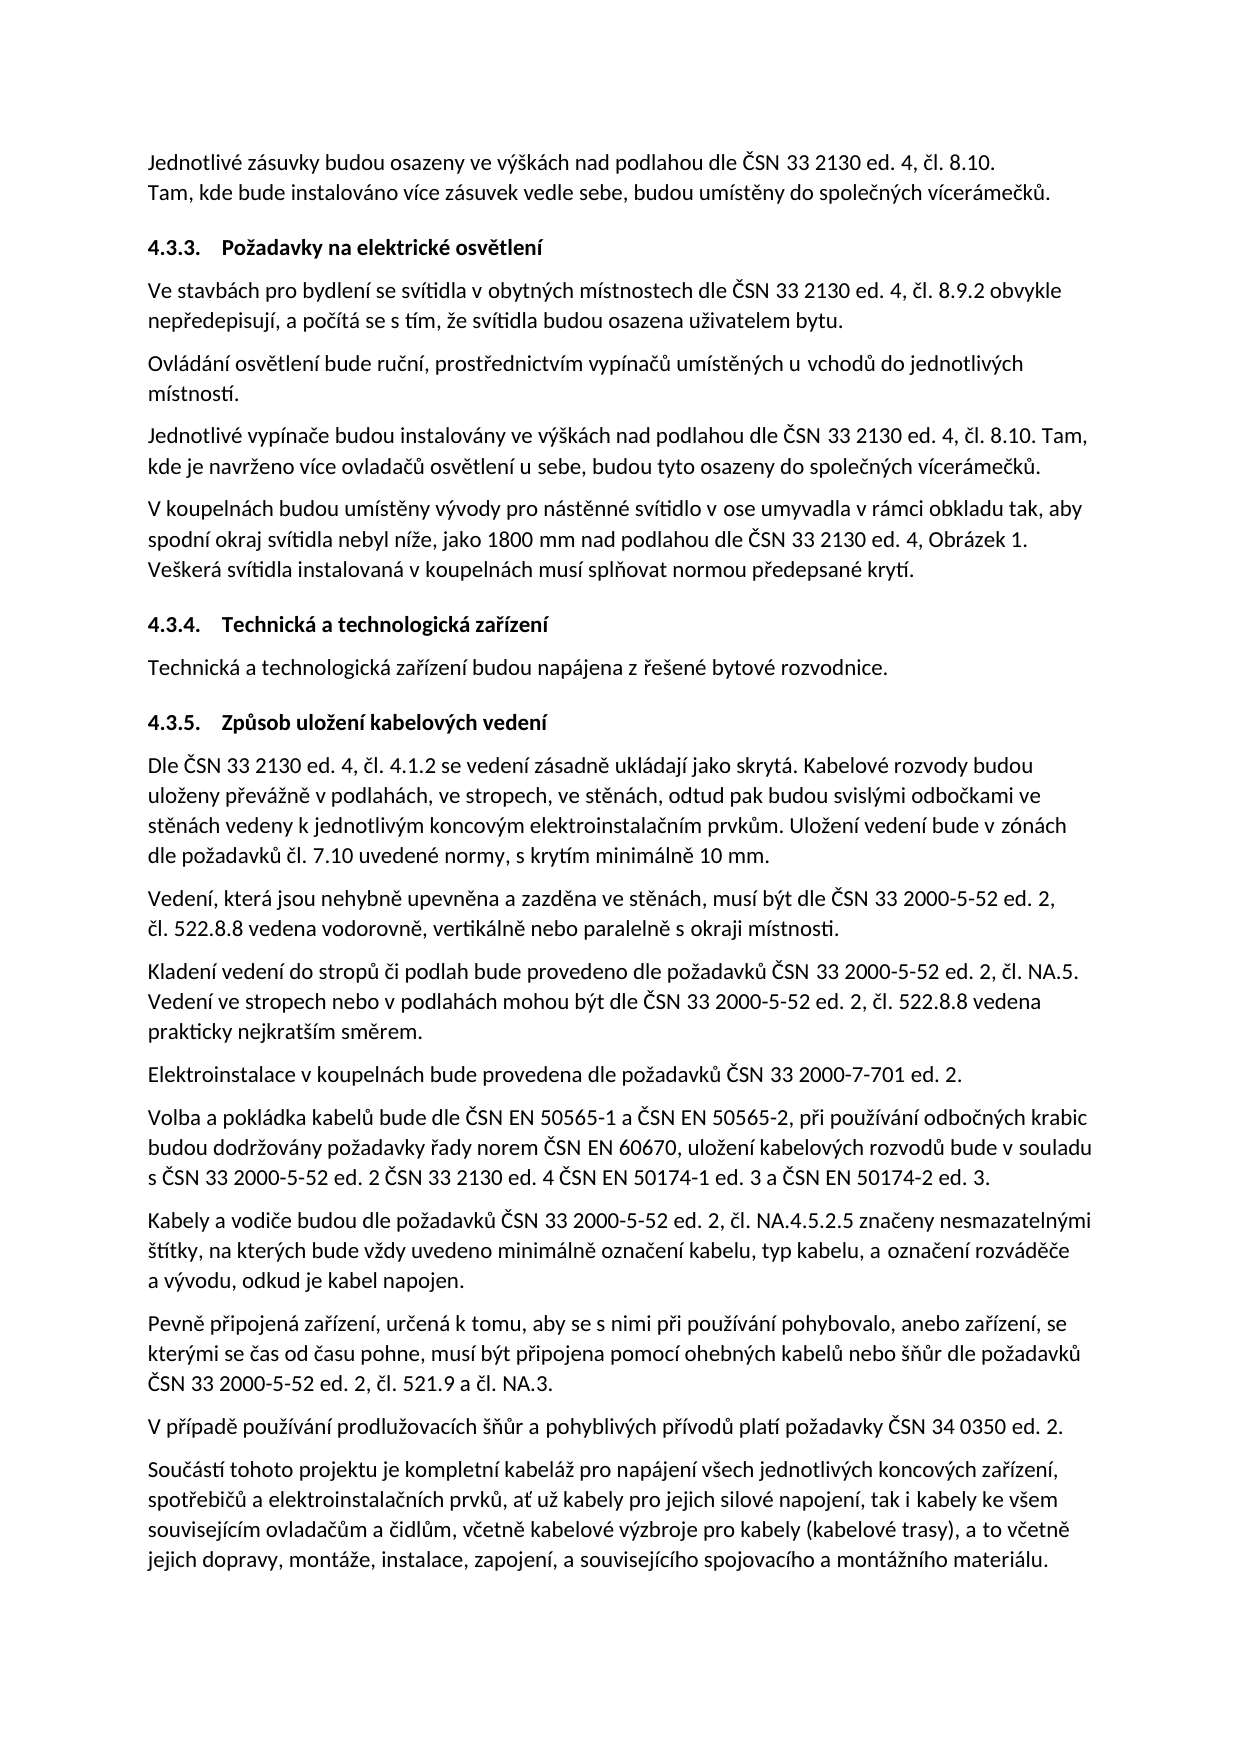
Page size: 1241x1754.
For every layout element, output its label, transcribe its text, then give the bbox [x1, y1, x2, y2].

subtitle Způsob uložení kabelových vedení [148, 708, 1092, 736]
text Jednotlivé vypínače budou instalovány ve výškách nad podlahou dle ČSN 33 2130 ed. 4, čl. 8.10. Tam, kde je navrženo více ovladačů osvětlení u sebe, budou tyto osazeny do společných vícerámečků. [148, 422, 1092, 480]
subtitle Technická a technologická zařízení [148, 610, 1092, 638]
subtitle Požadavky na elektrické osvětlení [148, 233, 1092, 261]
text Technická a technologická zařízení budou napájena z řešené bytové rozvodnice. [148, 653, 1092, 681]
text Ve stavbách pro bydlení se svítidla v obytných místnostech dle ČSN 33 2130 ed. 4, čl. 8.9.2 obvykle nepředepisují, a počítá se s tím, že svítidla budou osazena uživatelem bytu. [148, 276, 1092, 334]
text Jednotlivé zásuvky budou osazeny ve výškách nad podlahou dle ČSN 33 2130 ed. 4, čl. 8.10. Tam, kde bude instalováno více zásuvek vedle sebe, budou umístěny do společných vícerámečků. [148, 148, 1092, 206]
text Ovládání osvětlení bude ruční, prostřednictvím vypínačů umístěných u vchodů do jednotlivých místností. [148, 349, 1092, 407]
text Elektroinstalace v koupelnách bude provedena dle požadavků ČSN 33 2000-7-701 ed. 2. [148, 1060, 1092, 1088]
text Dle ČSN 33 2130 ed. 4, čl. 4.1.2 se vedení zásadně ukládají jako skrytá. Kabelové rozvody budou uloženy převážně v podlahách, ve stropech, ve stěnách, odtud pak budou svislými odbočkami ve stěnách vedeny k jednotlivým koncovým elektroinstalačním prvkům. Uložení vedení bude v zónách dle požadavků čl. 7.10 uvedené normy, s krytím minimálně 10 mm. [148, 751, 1092, 869]
text Vedení, která jsou nehybně upevněna a zazděna ve stěnách, musí být dle ČSN 33 2000-5-52 ed. 2, čl. 522.8.8 vedena vodorovně, vertikálně nebo paralelně s okraji místnosti. [148, 884, 1092, 942]
text Kabely a vodiče budou dle požadavků ČSN 33 2000-5-52 ed. 2, čl. NA.4.5.2.5 značeny nesmazatelnými štítky, na kterých bude vždy uvedeno minimálně označení kabelu, typ kabelu, a označení rozváděče a vývodu, odkud je kabel napojen. [148, 1206, 1092, 1294]
text Součástí tohoto projektu je kompletní kabeláž pro napájení všech jednotlivých koncových zařízení, spotřebičů a elektroinstalačních prvků, ať už kabely pro jejich silové napojení, tak i kabely ke všem souvisejícím ovladačům a čidlům, včetně kabelové výzbroje pro kabely (kabelové trasy), a to včetně jejich dopravy, montáže, instalace, zapojení, a souvisejícího spojovacího a montážního materiálu. [148, 1455, 1092, 1574]
text Volba a pokládka kabelů bude dle ČSN EN 50565-1 a ČSN EN 50565-2, při používání odbočných krabic budou dodržovány požadavky řady norem ČSN EN 60670, uložení kabelových rozvodů bude v souladu s ČSN 33 2000-5-52 ed. 2 ČSN 33 2130 ed. 4 ČSN EN 50174-1 ed. 3 a ČSN EN 50174-2 ed. 3. [148, 1103, 1092, 1191]
text Pevně připojená zařízení, určená k tomu, aby se s nimi při používání pohybovalo, anebo zařízení, se kterými se čas od času pohne, musí být připojena pomocí ohebných kabelů nebo šňůr dle požadavků ČSN 33 2000-5-52 ed. 2, čl. 521.9 a čl. NA.3. [148, 1309, 1092, 1398]
text V případě používání prodlužovacích šňůr a pohyblivých přívodů platí požadavky ČSN 34 0350 ed. 2. [148, 1412, 1092, 1440]
text Kladení vedení do stropů či podlah bude provedeno dle požadavků ČSN 33 2000-5-52 ed. 2, čl. NA.5. Vedení ve stropech nebo v podlahách mohou být dle ČSN 33 2000-5-52 ed. 2, čl. 522.8.8 vedena prakticky nejkratším směrem. [148, 957, 1092, 1046]
text V koupelnách budou umístěny vývody pro nástěnné svítidlo v ose umyvadla v rámci obkladu tak, aby spodní okraj svítidla nebyl níže, jako 1800 mm nad podlahou dle ČSN 33 2130 ed. 4, Obrázek 1. Veškerá svítidla instalovaná v koupelnách musí splňovat normou předepsané krytí. [148, 494, 1092, 583]
